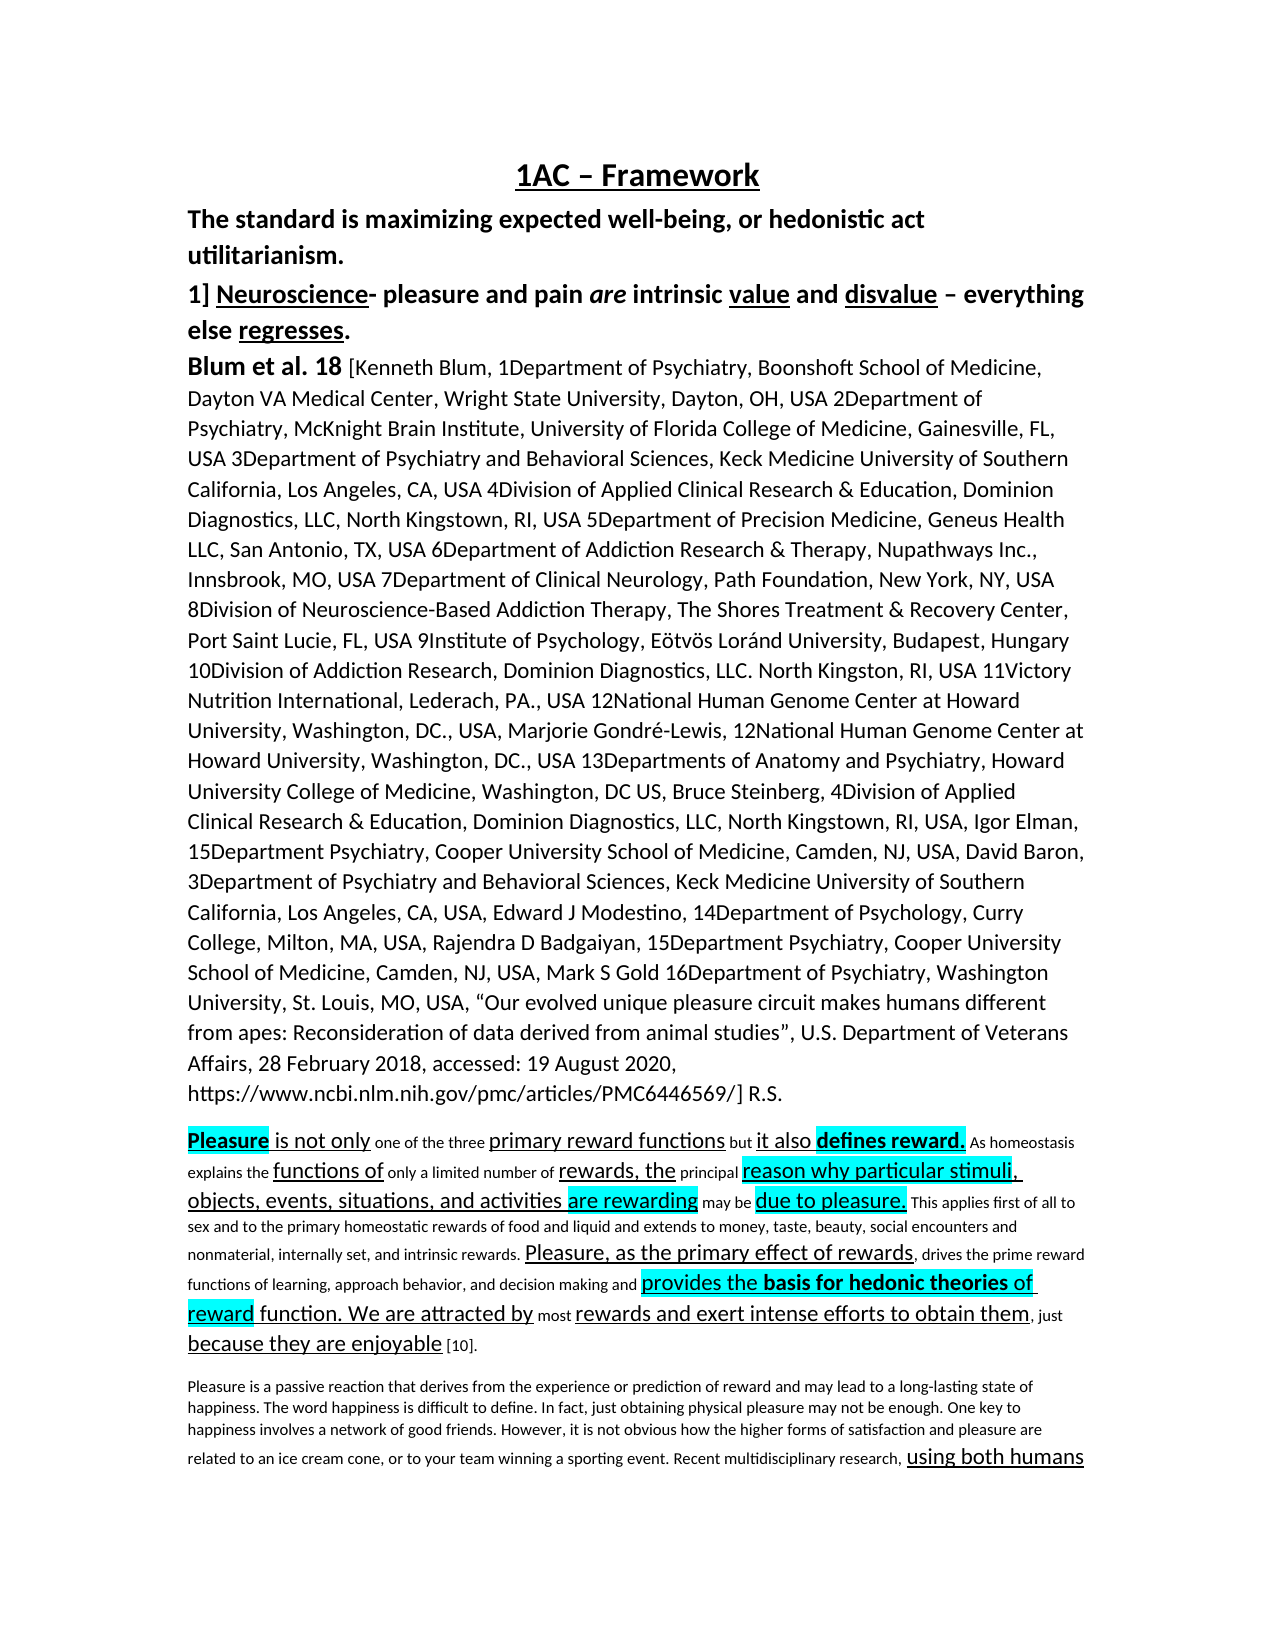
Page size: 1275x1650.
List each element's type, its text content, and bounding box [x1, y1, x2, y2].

subtitle The standard is maximizing expected well-being, or hedonistic act utilitarianism. [187, 202, 1087, 271]
subtitle 1] Neuroscience- pleasure and pain are intrinsic value and disvalue – everything else regresses. [187, 278, 1087, 346]
text Pleasure is not only one of the three primary reward functions but it also defines reward. As homeostasis explains the functions of only a limited number of rewards, the principal reason why particular stimuli, objects, events, situations, and activities are rewarding may be due to pleasure. This applies first of all to sex and to the primary homeostatic rewards of food and liquid and extends to money, taste, beauty, social encounters and nonmaterial, internally set, and intrinsic rewards. Pleasure, as the primary effect of rewards, drives the prime reward functions of learning, approach behavior, and decision making and provides the basis for hedonic theories of reward function. We are attracted by most rewards and exert intense efforts to obtain them, just because they are enjoyable [10]. [187, 1126, 1087, 1357]
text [187, 1376, 1087, 1470]
subtitle 1AC – Framework [187, 154, 1087, 195]
text Blum et al. 18 [Kenneth Blum, 1Department of Psychiatry, Boonshoft School of Medicine, Dayton VA Medical Center, Wright State University, Dayton, OH, USA 2Department of Psychiatry, McKnight Brain Institute, University of Florida College of Medicine, Gainesville, FL, USA 3Department of Psychiatry and Behavioral Sciences, Keck Medicine University of Southern California, Los Angeles, CA, USA 4Division of Applied Clinical Research & Education, Dominion Diagnostics, LLC, North Kingstown, RI, USA 5Department of Precision Medicine, Geneus Health LLC, San Antonio, TX, USA 6Department of Addiction Research & Therapy, Nupathways Inc., Innsbrook, MO, USA 7Department of Clinical Neurology, Path Foundation, New York, NY, USA 8Division of Neuroscience-Based Addiction Therapy, The Shores Treatment & Recovery Center, Port Saint Lucie, FL, USA 9Institute of Psychology, Eötvös Loránd University, Budapest, Hungary 10Division of Addiction Research, Dominion Diagnostics, LLC. North Kingston, RI, USA 11Victory Nutrition International, Lederach, PA., USA 12National Human Genome Center at Howard University, Washington, DC., USA, Marjorie Gondré-Lewis, 12National Human Genome Center at Howard University, Washington, DC., USA 13Departments of Anatomy and Psychiatry, Howard University College of Medicine, Washington, DC US, Bruce Steinberg, 4Division of Applied Clinical Research & Education, Dominion Diagnostics, LLC, North Kingstown, RI, USA, Igor Elman, 15Department Psychiatry, Cooper University School of Medicine, Camden, NJ, USA, David Baron, 3Department of Psychiatry and Behavioral Sciences, Keck Medicine University of Southern California, Los Angeles, CA, USA, Edward J Modestino, 14Department of Psychology, Curry College, Milton, MA, USA, Rajendra D Badgaiyan, 15Department Psychiatry, Cooper University School of Medicine, Camden, NJ, USA, Mark S Gold 16Department of Psychiatry, Washington University, St. Louis, MO, USA, “Our evolved unique pleasure circuit makes humans different from apes: Reconsideration of data derived from animal studies”, U.S. Department of Veterans Affairs, 28 February 2018, accessed: 19 August 2020, https://www.ncbi.nlm.nih.gov/pmc/articles/PMC6446569/] R.S. [187, 349, 1087, 1107]
